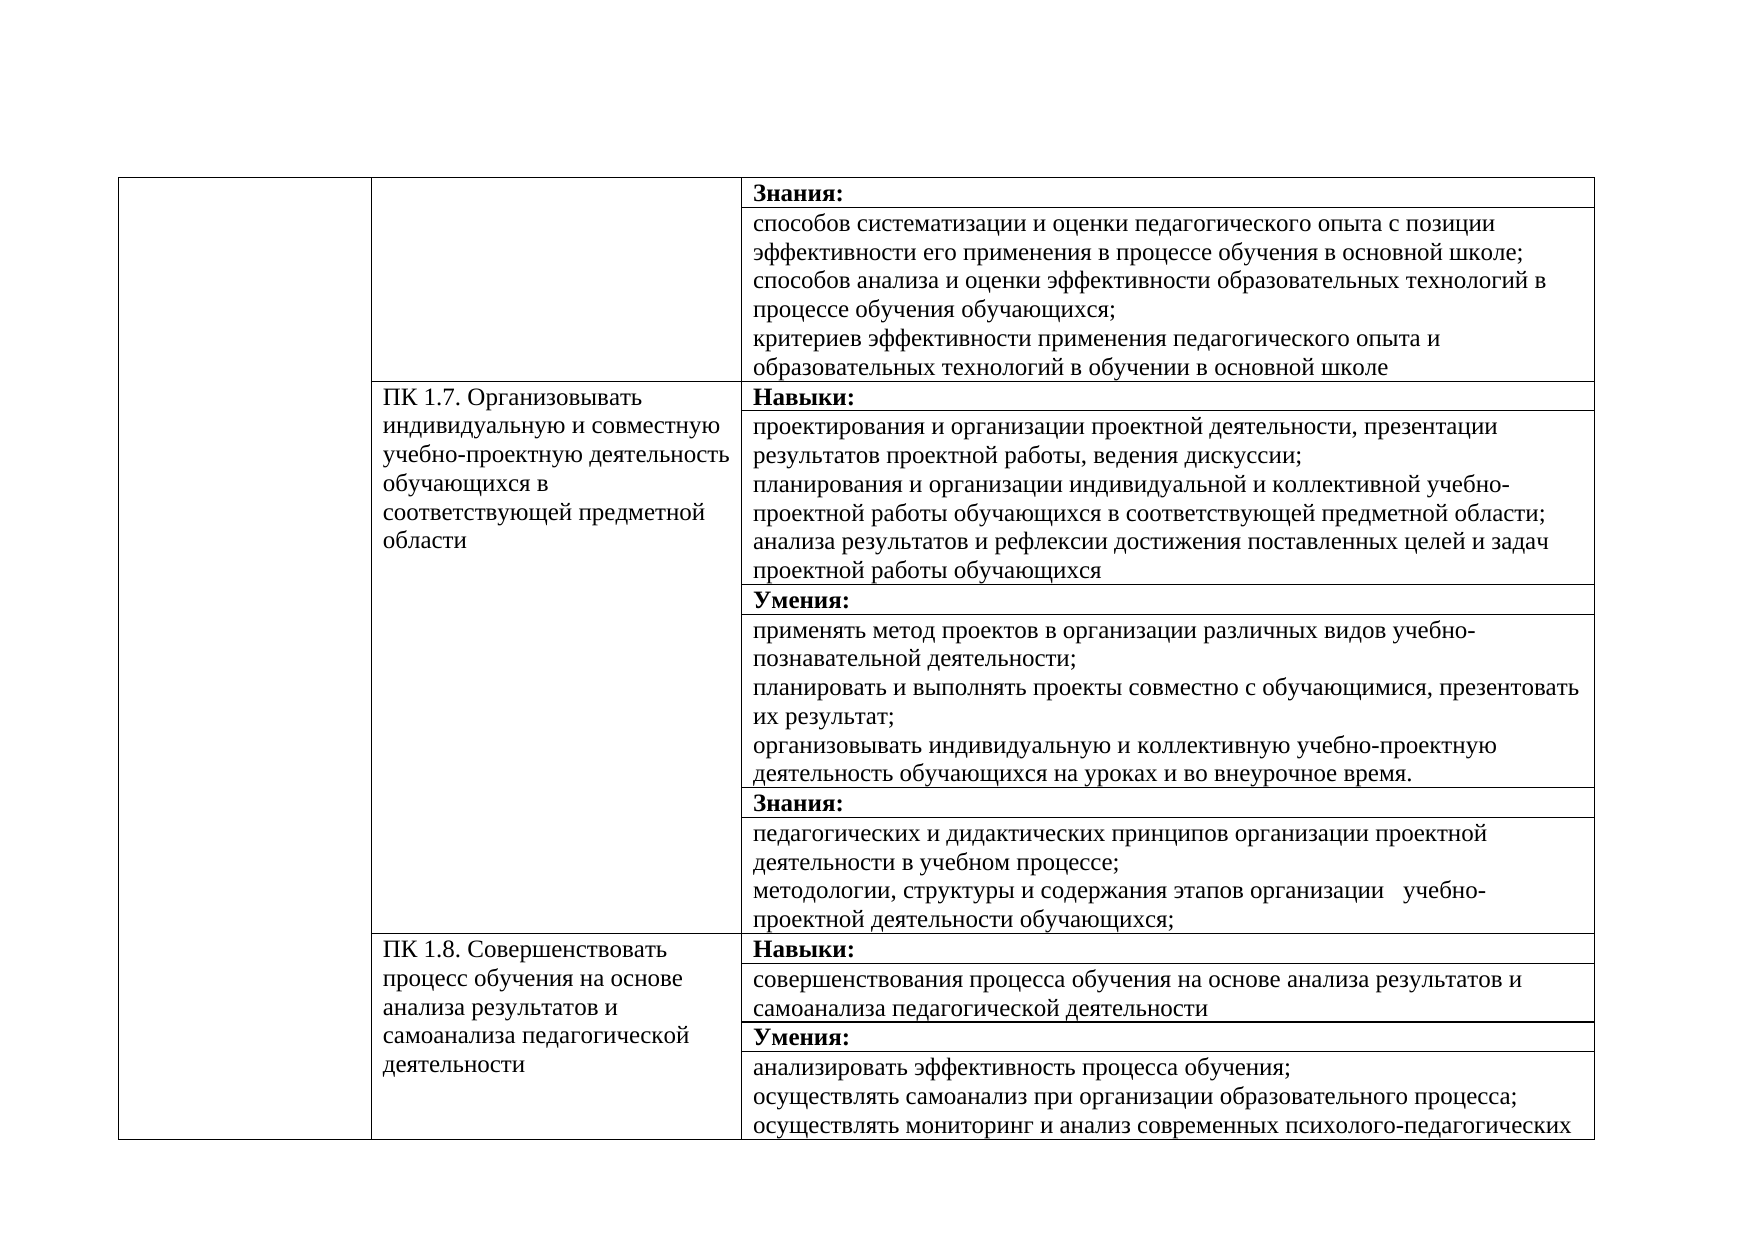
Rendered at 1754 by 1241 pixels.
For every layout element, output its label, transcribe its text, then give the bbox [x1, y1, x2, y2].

table_cell Навыки: [742, 934, 1594, 963]
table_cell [742, 1052, 1594, 1138]
table_cell проектирования и организации проектной деятельности, презентации результатов проектной работы, ведения дискуссии; планирования и организации индивидуальной и коллективной учебно-проектной работы обучающихся в соответствующей предметной области; анализа результатов и рефлексии достижения поставленных целей и задач проектной работы обучающихся [742, 411, 1594, 584]
table_cell педагогических и дидактических принципов организации проектной деятельности в учебном процессе; методологии, структуры и содержания этапов организации учебно-проектной деятельности обучающихся; [742, 818, 1594, 933]
table_cell Умения: [742, 585, 1594, 614]
table_cell Знания: [742, 788, 1594, 817]
table_cell Умения: [742, 1023, 1594, 1051]
table_cell Навыки: [742, 382, 1594, 410]
table_cell применять метод проектов в организации различных видов учебно-познавательной деятельности; планировать и выполнять проекты совместно с обучающимися, презентовать их результат; организовывать индивидуальную и коллективную учебно-проектную деятельность обучающихся на уроках и во внеурочное время. [742, 615, 1594, 787]
table_cell способов систематизации и оценки педагогического опыта с позиции эффективности его применения в процессе обучения в основной школе; способов анализа и оценки эффективности образовательных технологий в процессе обучения обучающихся; критериев эффективности применения педагогического опыта и образовательных технологий в обучении в основной школе [742, 208, 1594, 381]
table_cell Знания: [742, 178, 1594, 207]
table_cell ПК 1.7. Организовывать индивидуальную и совместную учебно-проектную деятельность обучающихся в соответствующей предметной области [372, 382, 741, 933]
table_cell совершенствования процесса обучения на основе анализа результатов и самоанализа педагогической деятельности [742, 964, 1594, 1021]
table_cell ПК 1.8. Совершенствовать процесс обучения на основе анализа результатов и самоанализа педагогической деятельности [372, 934, 741, 1138]
